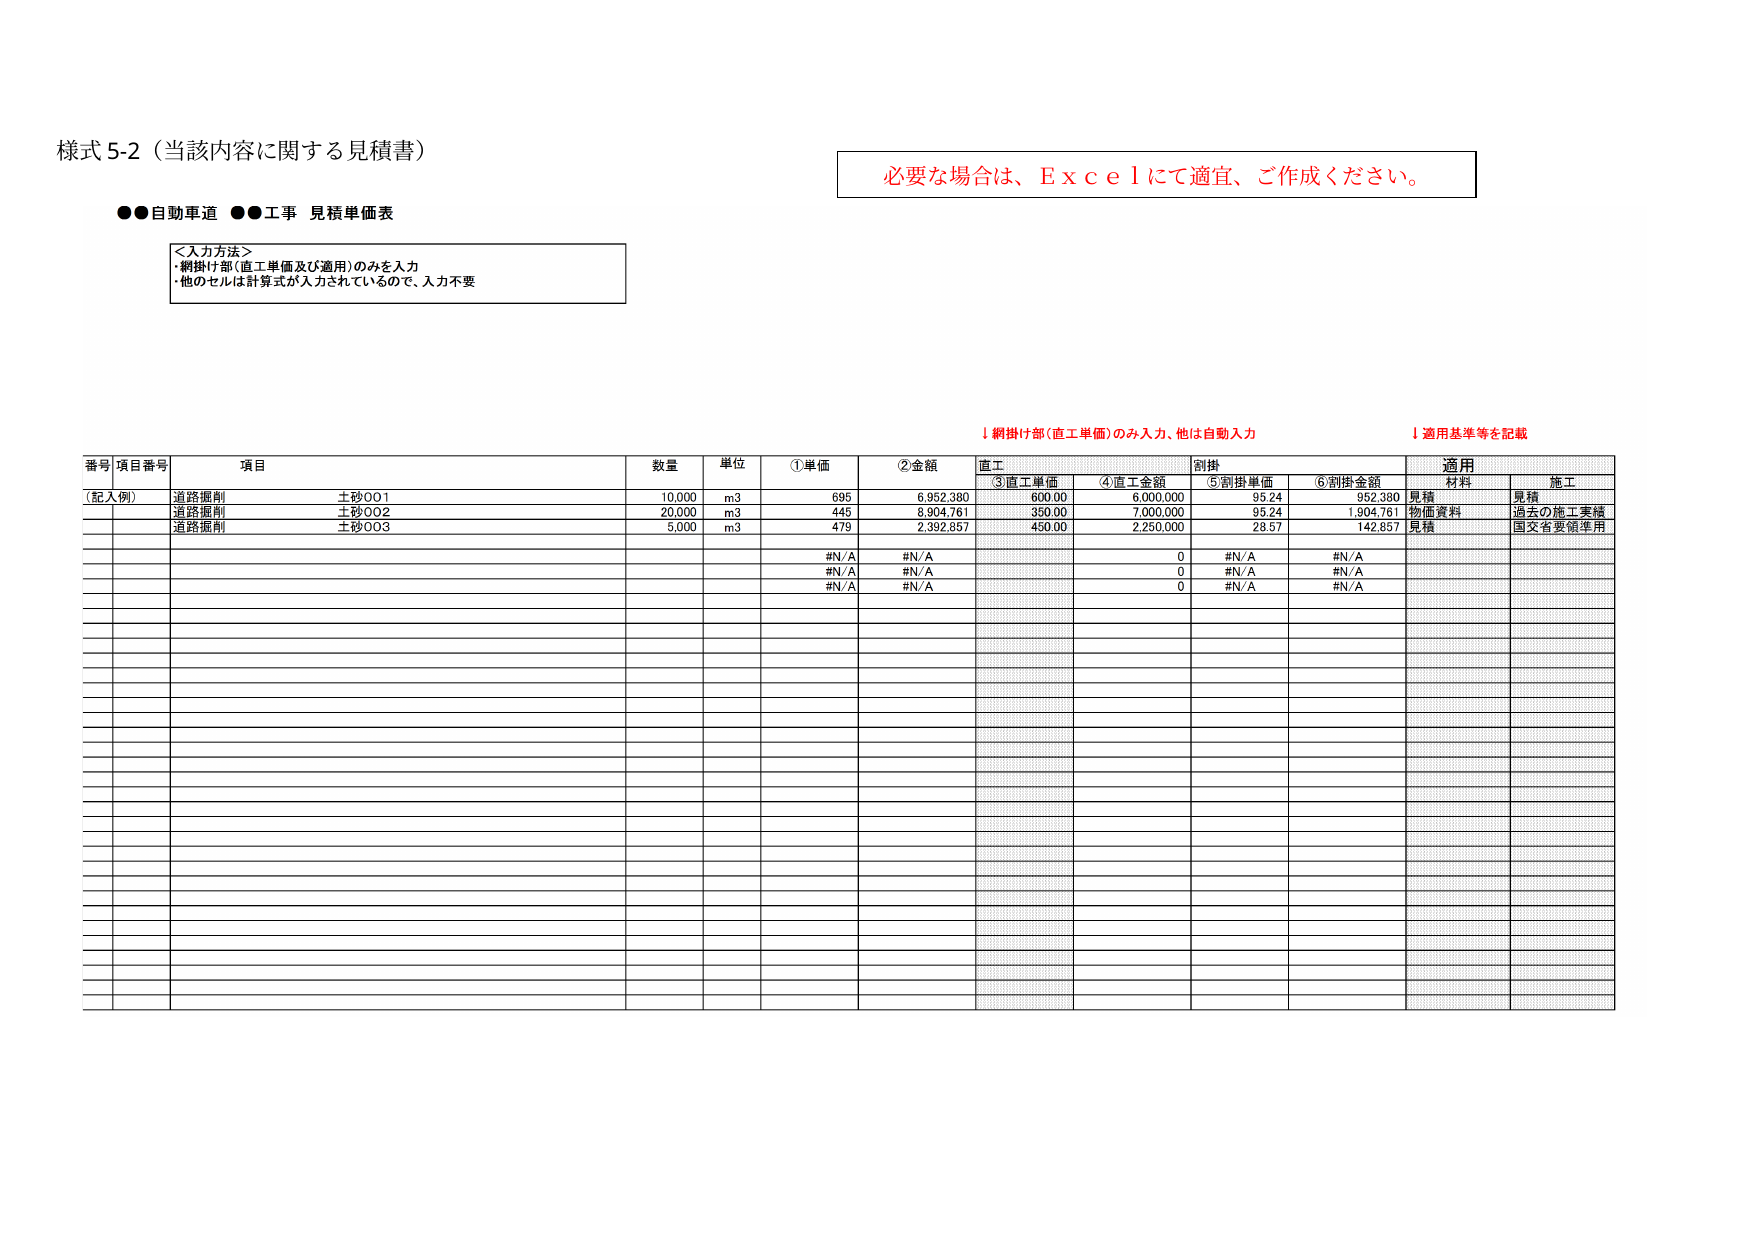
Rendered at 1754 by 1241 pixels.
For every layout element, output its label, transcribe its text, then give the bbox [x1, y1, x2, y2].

picture [82, 206, 1647, 1017]
text 様式5-2（当該内容に関する見積書） [56, 131, 1660, 169]
